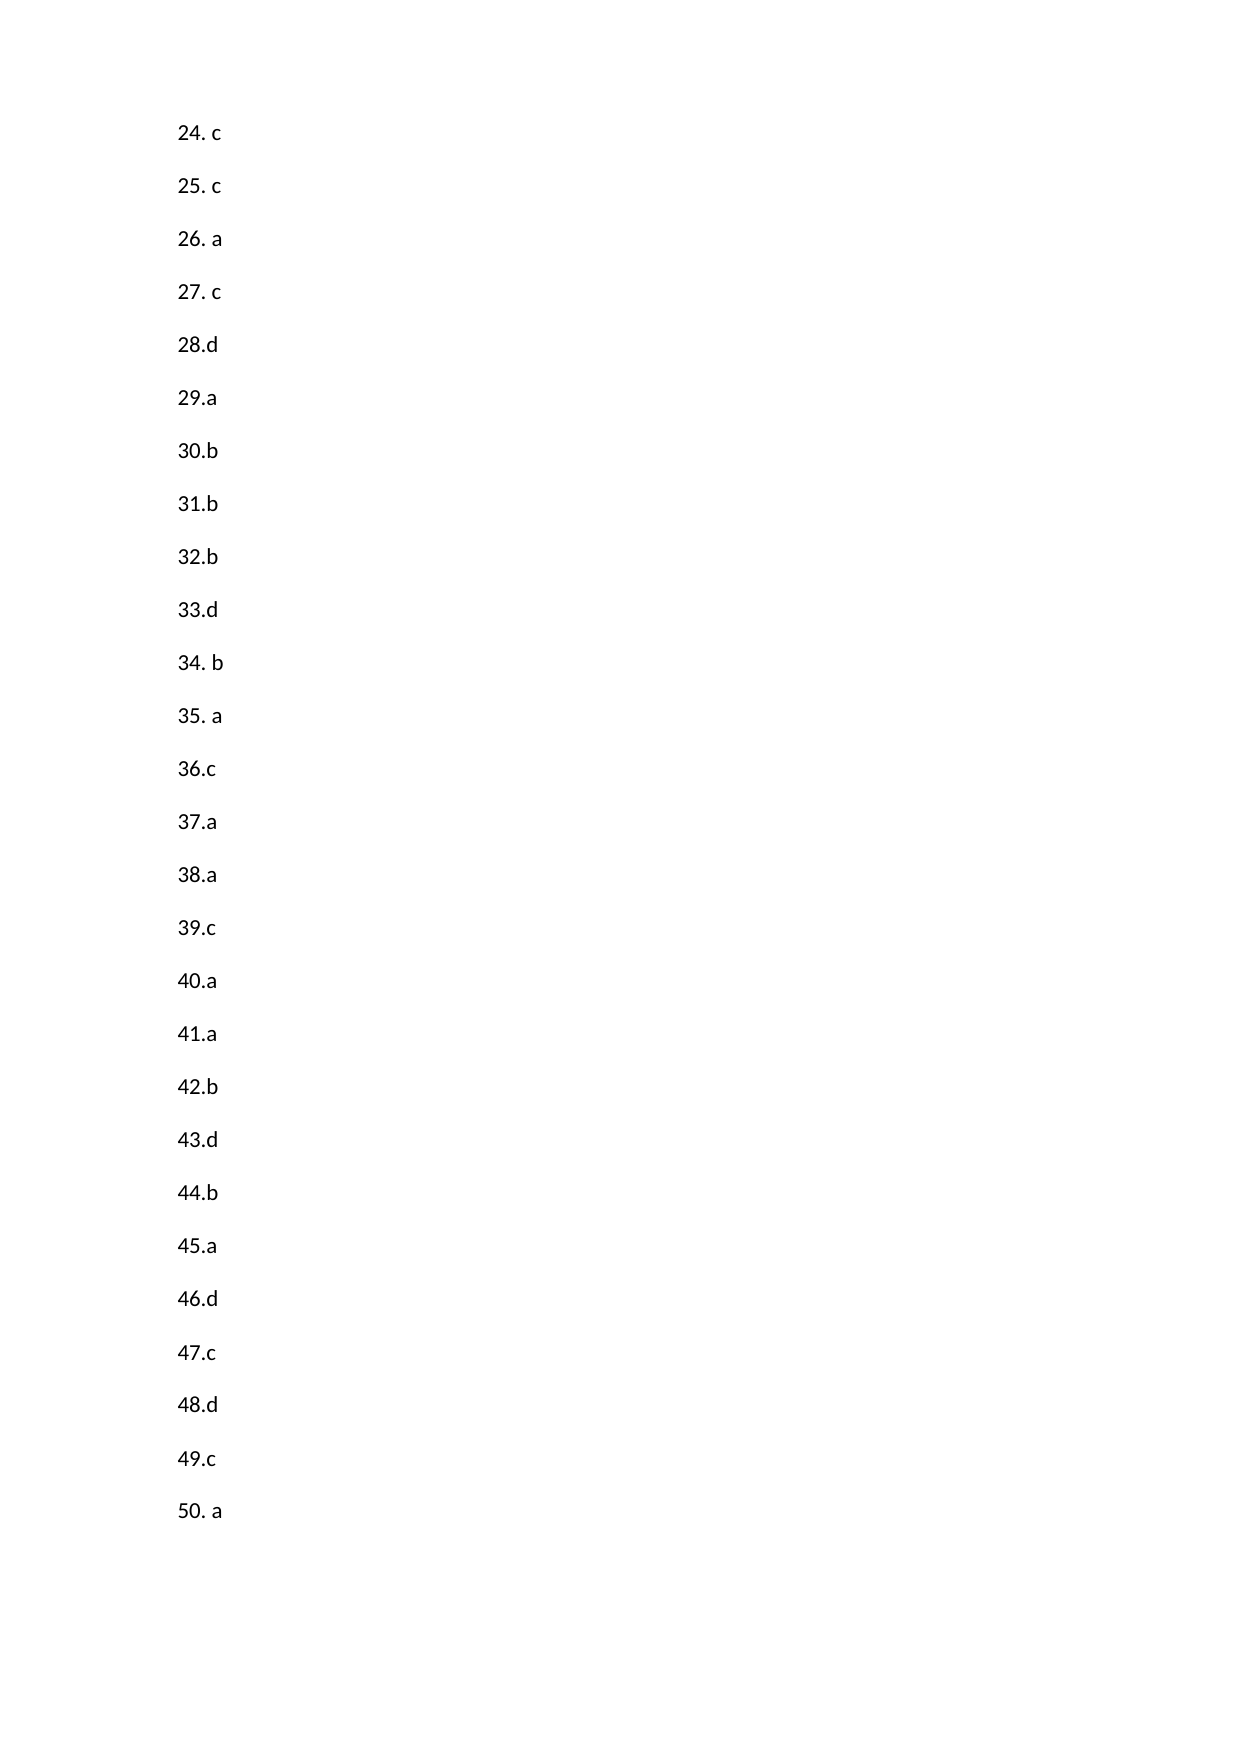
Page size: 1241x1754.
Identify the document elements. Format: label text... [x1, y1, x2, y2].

text 31.b [177, 489, 1152, 517]
text 33.d [177, 595, 1152, 623]
text 39.c [177, 913, 1152, 941]
text 44.b [177, 1178, 1152, 1207]
text 32.b [177, 542, 1152, 570]
text 26. a [177, 224, 1152, 252]
text 40.a [177, 966, 1152, 994]
text 24. c [177, 118, 1152, 146]
text 47.c [177, 1338, 1152, 1366]
text 29.a [177, 383, 1152, 411]
text 48.d [177, 1391, 1152, 1419]
text 37.a [177, 807, 1152, 835]
text 49.c [177, 1444, 1152, 1472]
text 50. a [177, 1497, 1152, 1525]
text 43.d [177, 1126, 1152, 1153]
text 34. b [177, 648, 1152, 676]
text 27. c [177, 277, 1152, 305]
text 42.b [177, 1072, 1152, 1101]
text 46.d [177, 1284, 1152, 1313]
text 45.a [177, 1232, 1152, 1259]
text 28.d [177, 330, 1152, 358]
text 30.b [177, 436, 1152, 464]
text 38.a [177, 860, 1152, 888]
text 36.c [177, 754, 1152, 782]
text 35. a [177, 701, 1152, 729]
text 25. c [177, 171, 1152, 199]
text 41.a [177, 1019, 1152, 1047]
